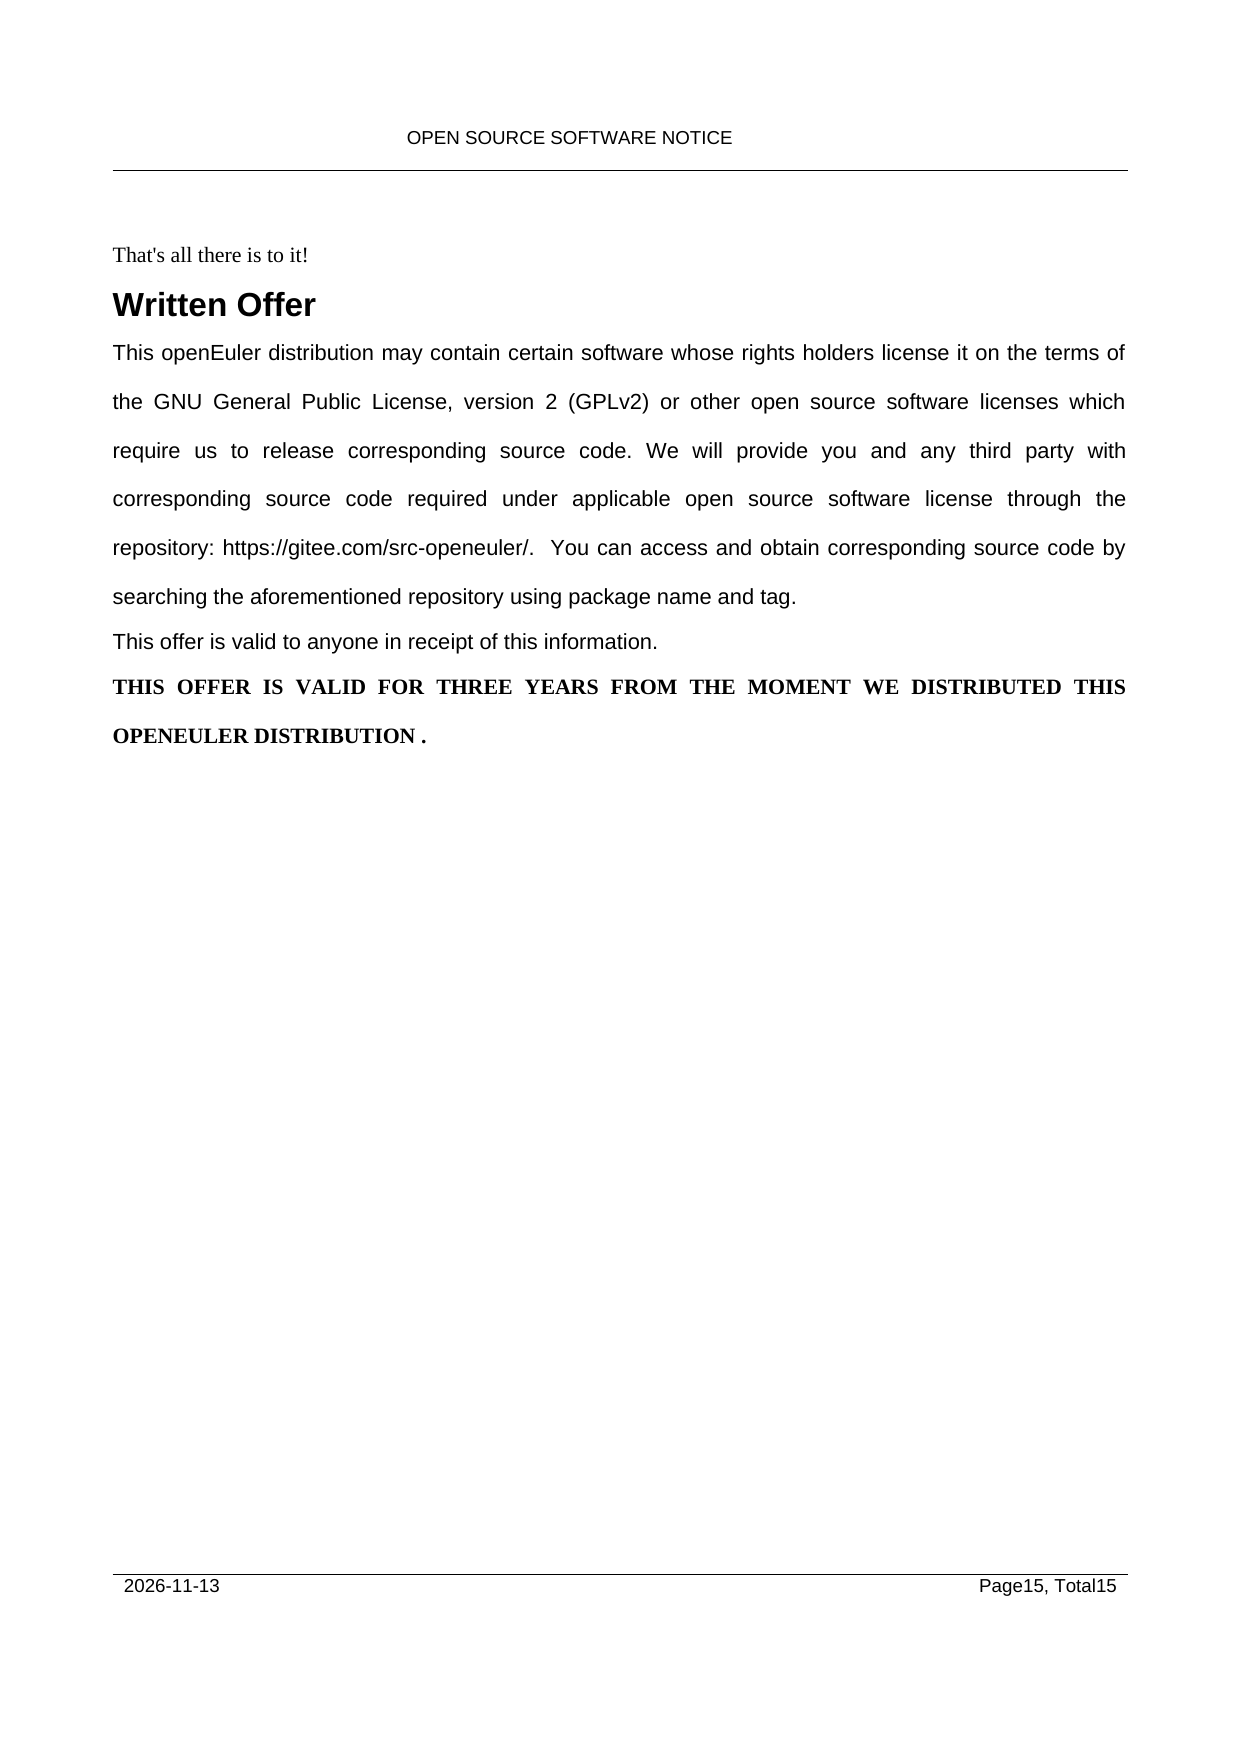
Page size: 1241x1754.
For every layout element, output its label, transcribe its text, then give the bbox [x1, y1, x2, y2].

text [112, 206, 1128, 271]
text Written Offer [112, 271, 1128, 336]
text This offer is valid to anyone in receipt of this information. [112, 625, 1128, 658]
text THIS OFFER IS VALID FOR THREE YEARS FROM THE MOMENT WE DISTRIBUTED THIS OPENEULER DISTRIBUTION . [112, 670, 1128, 752]
text This openEuler distribution may contain certain software whose rights holders license it on the terms of the GNU General Public License, version 2 (GPLv2) or other open source software licenses which require us to release corresponding source code. We will provide you and any third party with corresponding source code required under applicable open source software license through the repository: https://gitee.com/src-openeuler/. You can access and obtain corresponding source code by searching the aforementioned repository using package name and tag. [112, 336, 1128, 613]
